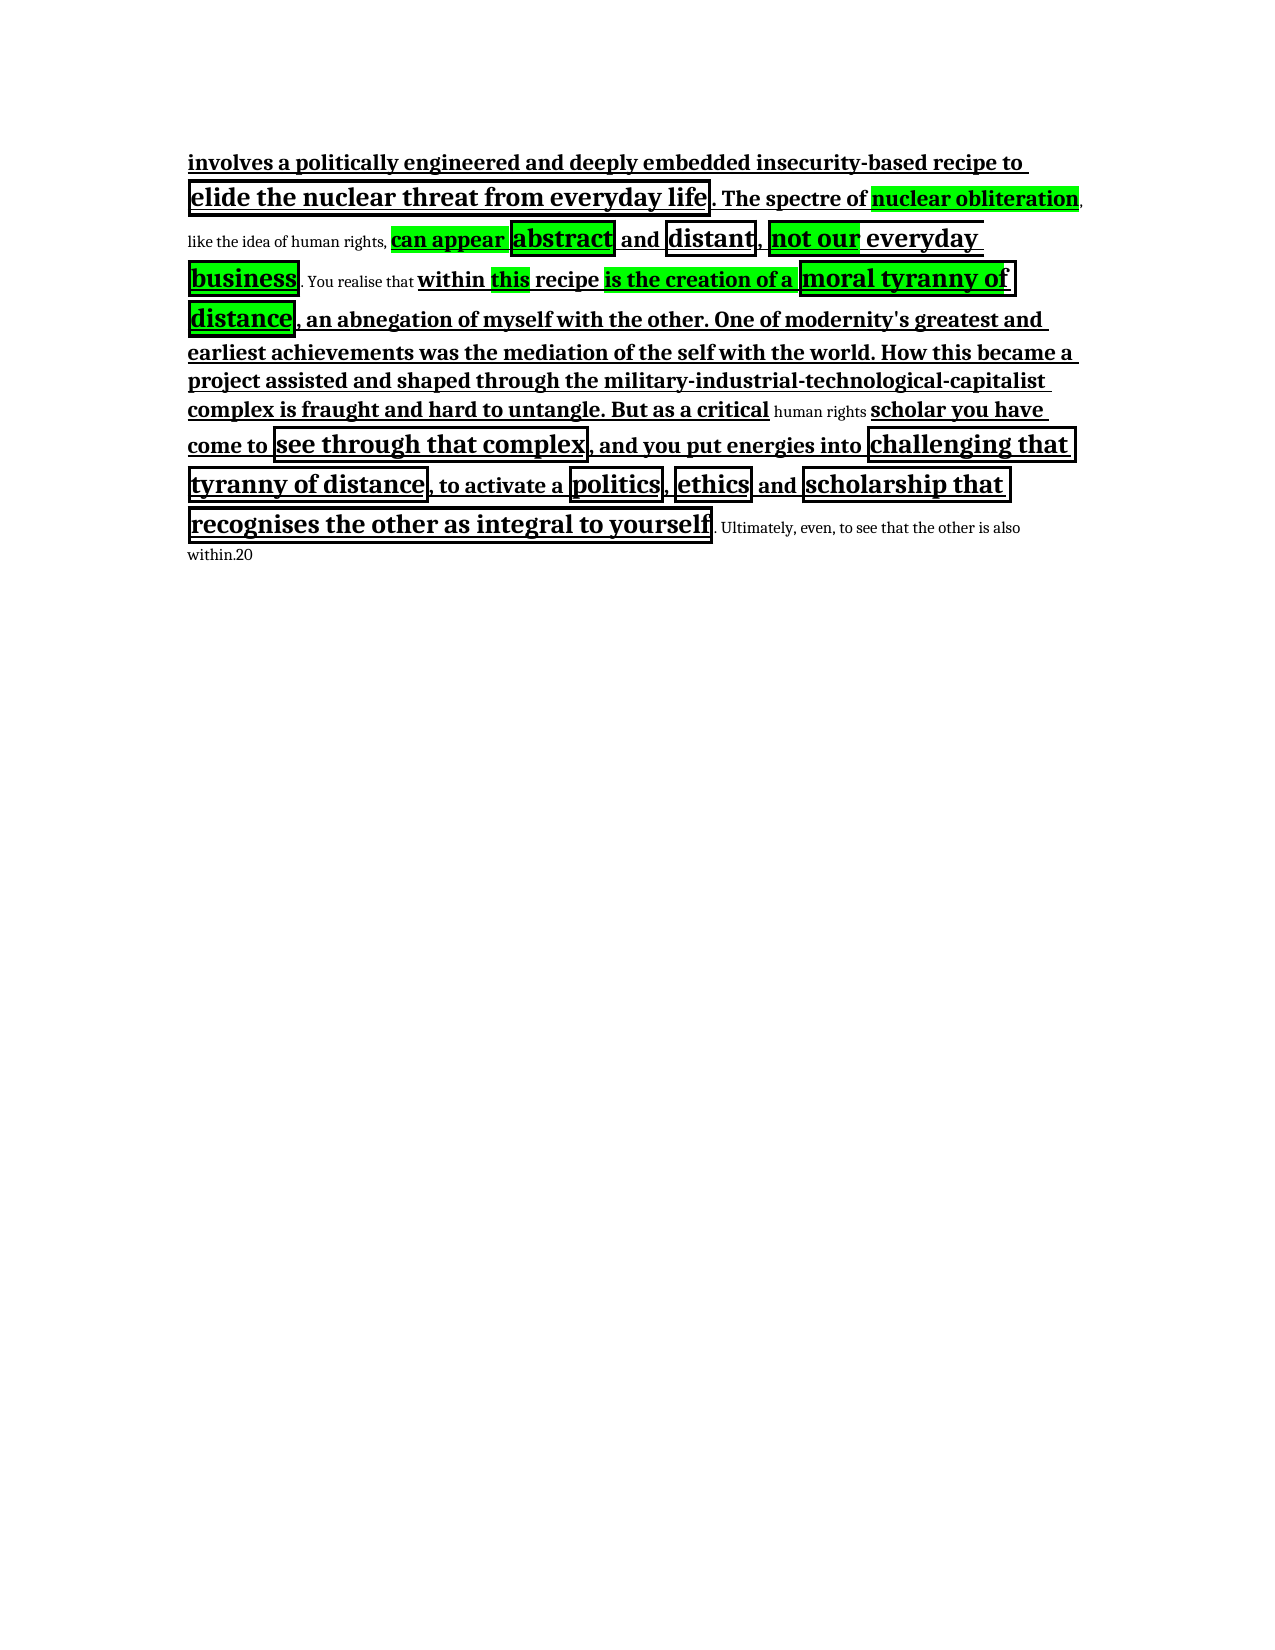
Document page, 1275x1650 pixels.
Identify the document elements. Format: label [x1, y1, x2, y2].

text [187, 150, 1087, 564]
